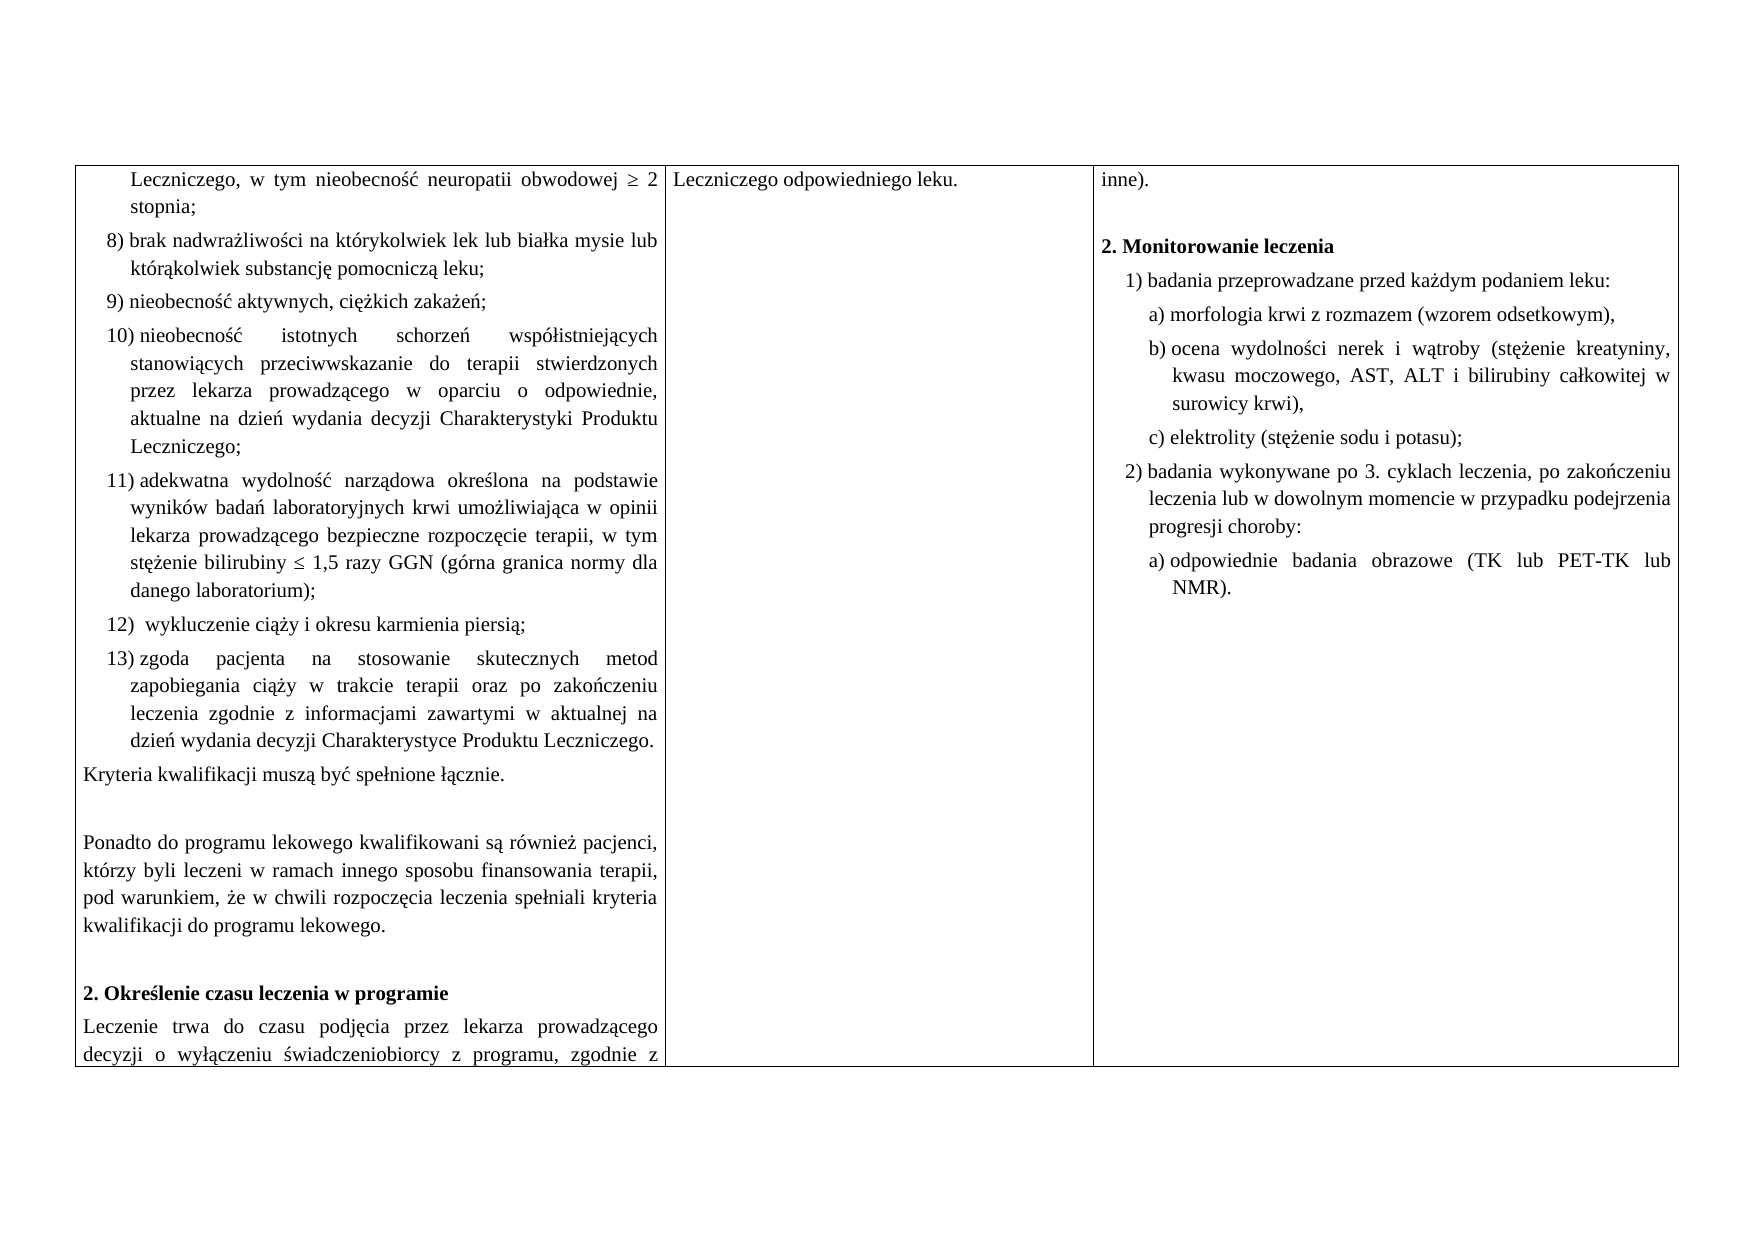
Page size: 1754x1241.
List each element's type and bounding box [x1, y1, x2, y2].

table_cell [76, 166, 665, 1066]
table_cell [1094, 166, 1678, 1066]
table_cell [666, 166, 1093, 1066]
